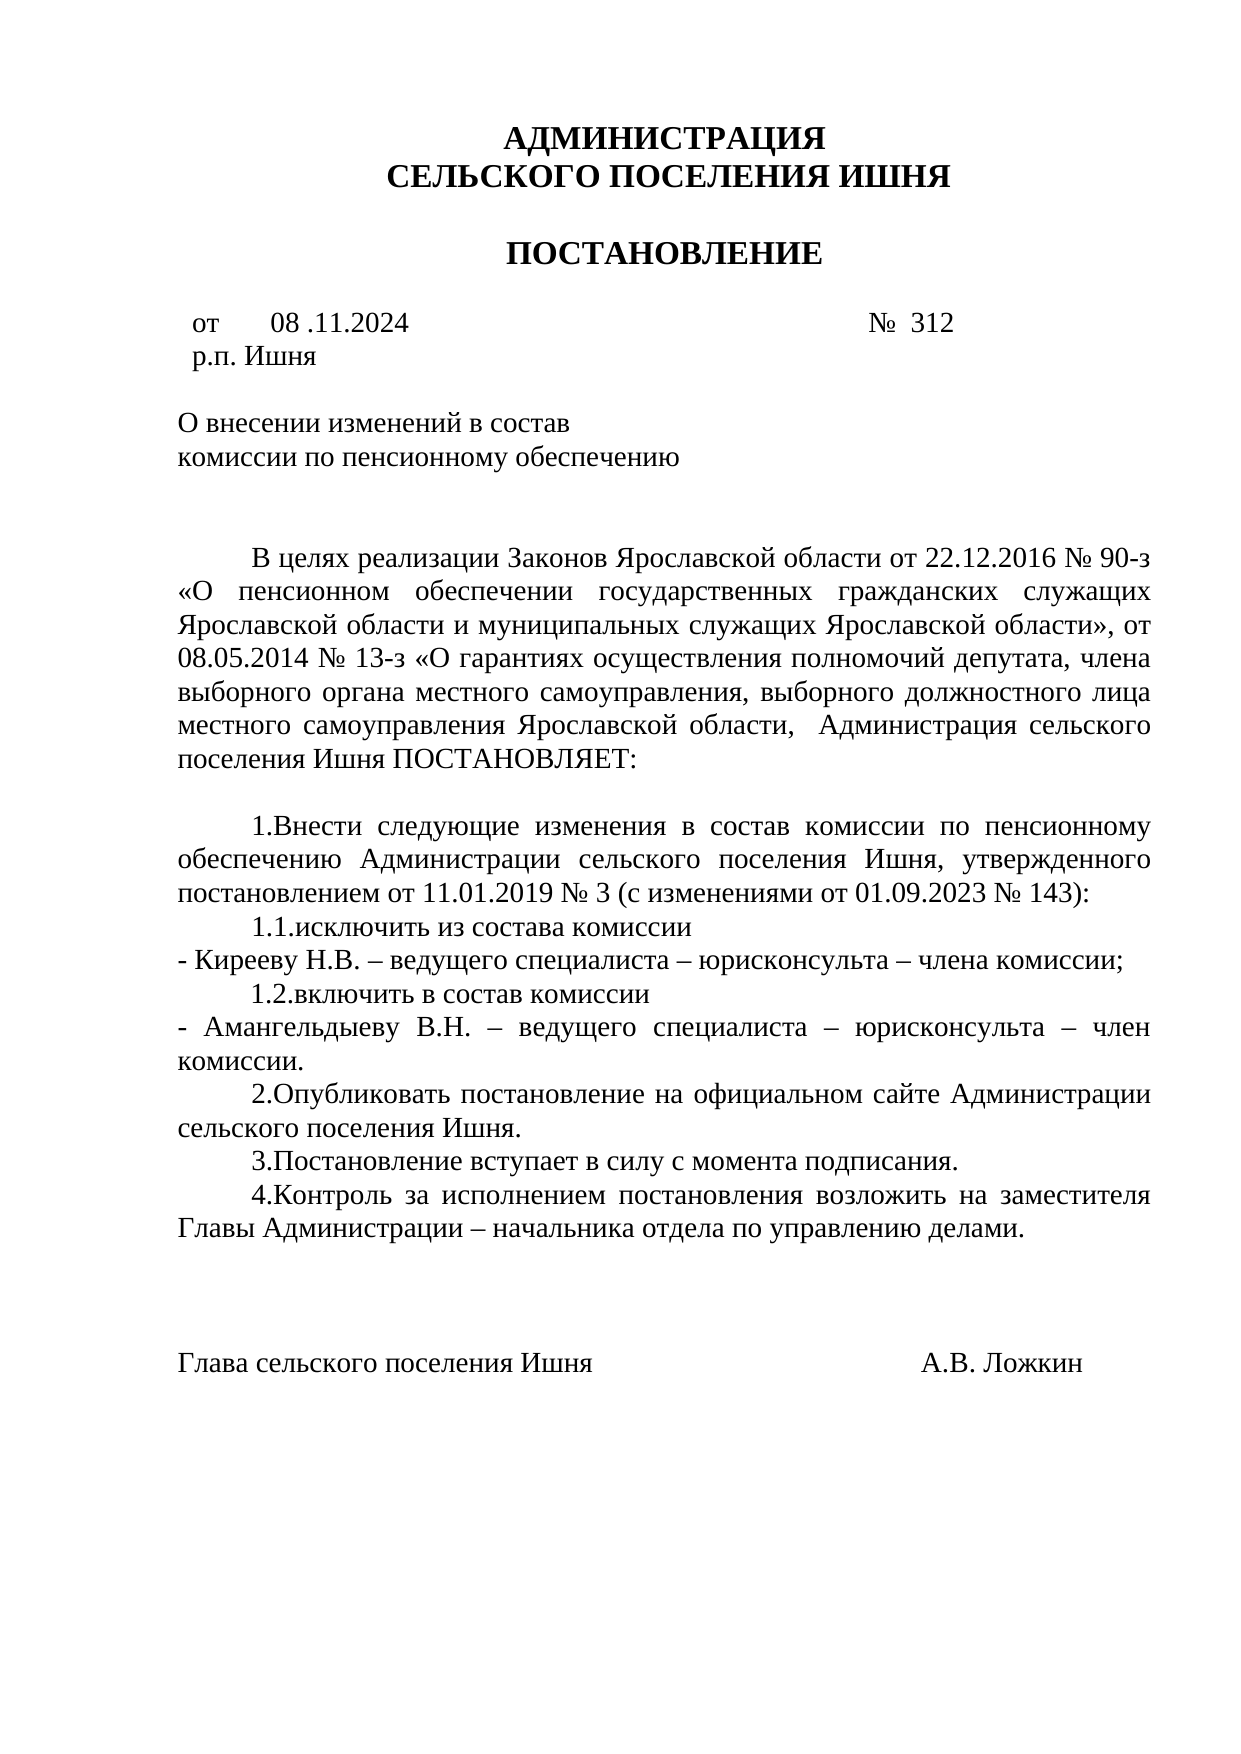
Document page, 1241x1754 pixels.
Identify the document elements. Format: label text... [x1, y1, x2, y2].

text 4.Контроль за исполнением постановления возложить на заместителя Главы Администрации – начальника отдела по управлению делами. [177, 1177, 1152, 1244]
text 1.Внести следующие изменения в состав комиссии по пенсионному обеспечению Администрации сельского поселения Ишня, утвержденного постановлением от 11.01.2019 № 3 (с изменениями от 01.09.2023 № 143): [177, 808, 1152, 909]
text 1.1.исключить из состава комиссии [177, 909, 1152, 942]
text ПОСТАНОВЛЕНИЕ [177, 233, 1152, 271]
text - Кирееву Н.В. – ведущего специалиста – юрисконсульта – члена комиссии; [177, 942, 1152, 976]
text - Амангельдыеву В.Н. – ведущего специалиста – юрисконсульта – член комиссии. [177, 1009, 1152, 1076]
text АДМИНИСТРАЦИЯ [177, 118, 1152, 156]
text 2.Опубликовать постановление на официальном сайте Администрации сельского поселения Ишня. [177, 1076, 1152, 1143]
text О внесении изменений в состав [177, 406, 1152, 439]
text от 08 .11.2024 № 312 [177, 305, 1152, 338]
text 3.Постановление вступает в силу с момента подписания. [177, 1143, 1152, 1177]
text В целях реализации Законов Ярославской области от 22.12.2016 № 90-з «О пенсионном обеспечении государственных гражданских служащих Ярославской области и муниципальных служащих Ярославской области», от 08.05.2014 № 13-з «О гарантиях осуществления полномочий депутата, члена выборного органа местного самоуправления, выборного должностного лица местного самоуправления Ярославской области, Администрация сельского поселения Ишня ПОСТАНОВЛЯЕТ: [177, 540, 1152, 774]
text р.п. Ишня [177, 338, 1152, 372]
text комиссии по пенсионному обеспечению [177, 439, 1152, 473]
text Глава сельского поселения Ишня А.В. Ложкин [177, 1345, 1152, 1378]
text СЕЛЬСКОГО ПОСЕЛЕНИЯ ИШНЯ [177, 156, 1152, 195]
text 1.2.включить в состав комиссии [177, 976, 1152, 1009]
